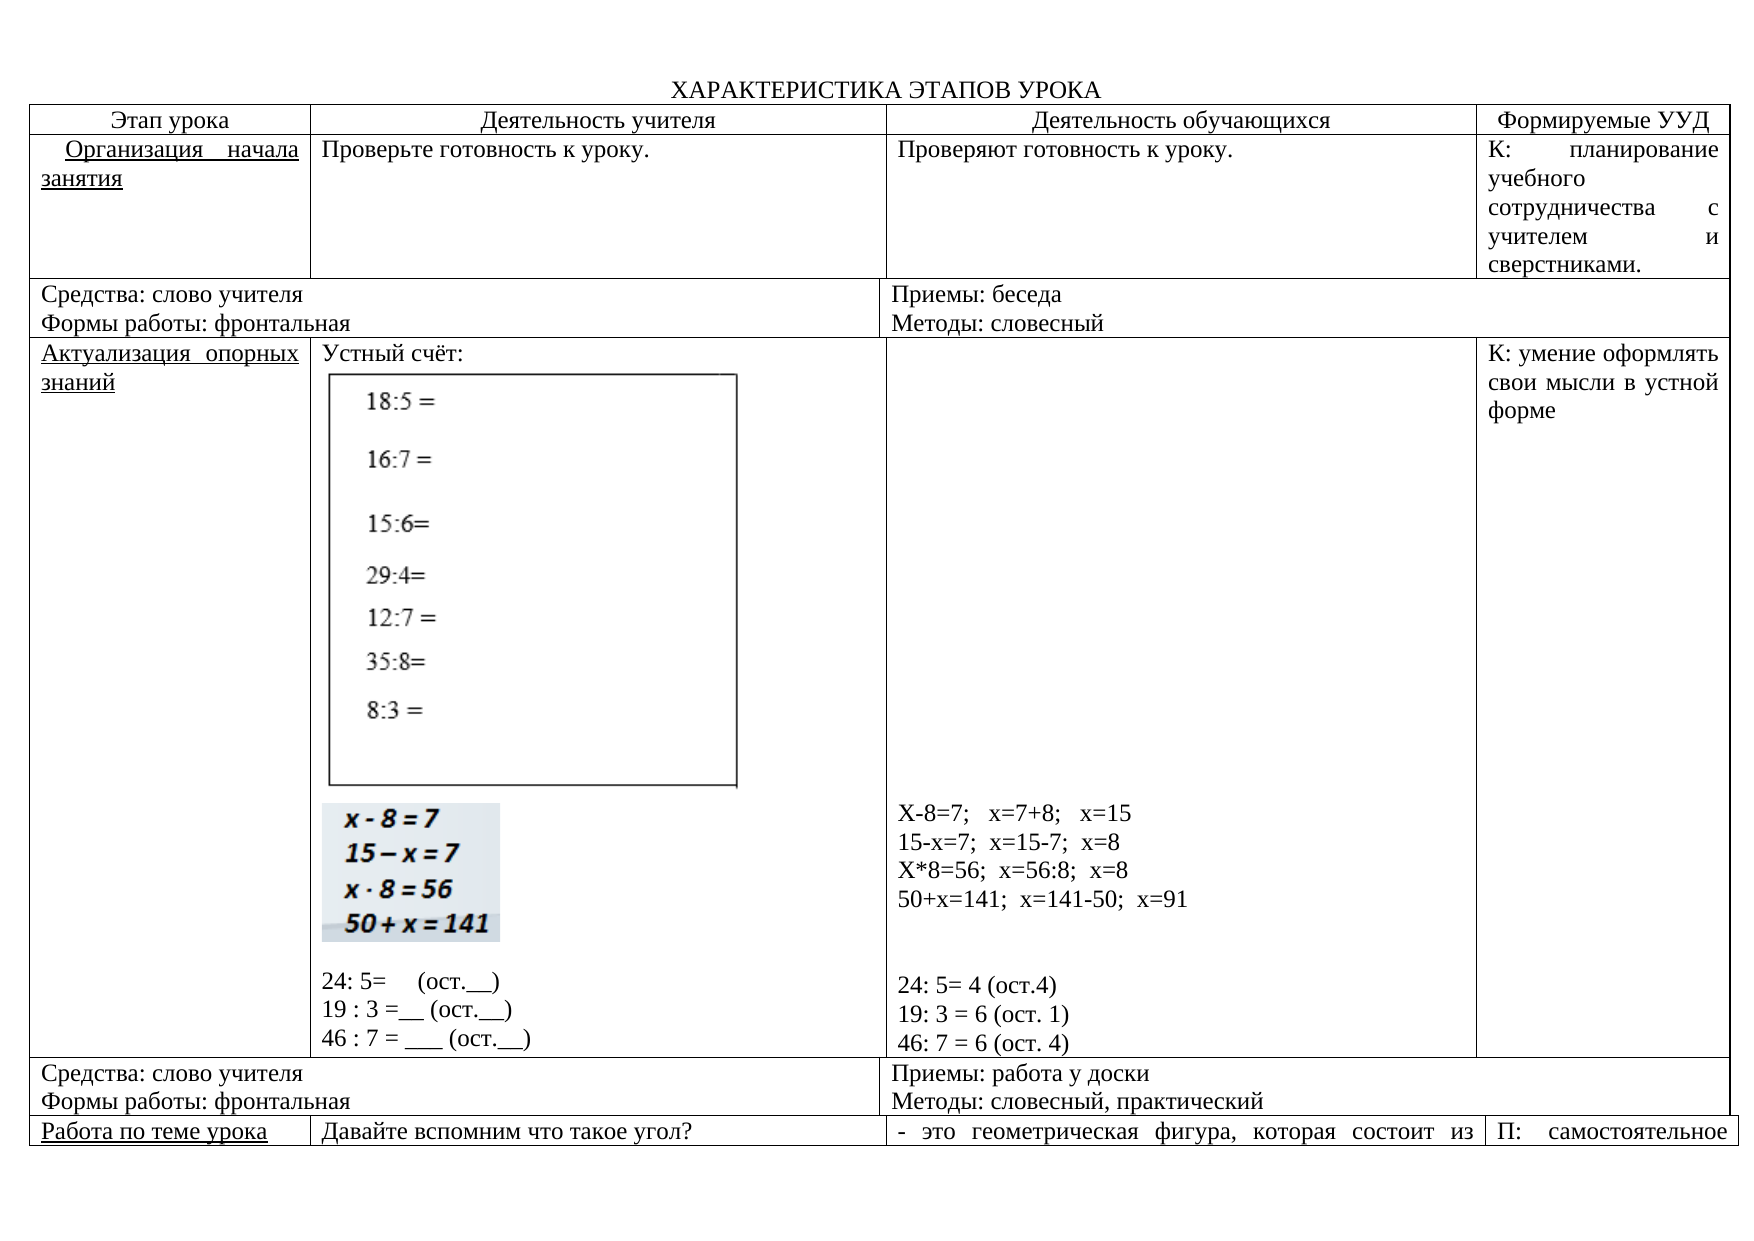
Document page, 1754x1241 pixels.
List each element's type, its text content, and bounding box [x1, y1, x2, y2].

picture [321, 366, 752, 794]
table_cell Средства: слово учителя Формы работы: фронтальная [30, 1058, 879, 1115]
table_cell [311, 1116, 886, 1145]
table_cell Устный счёт: 24: 5= (ост.__) 19 : 3 =__ (ост.__) 46 : 7 = ___ (ост.__) [311, 338, 886, 1057]
text ХАРАКТЕРИСТИКА ЭТАПОВ УРОКА [44, 75, 1728, 104]
table_header Формируемые УУД [1477, 105, 1729, 133]
table_cell Средства: слово учителя Формы работы: фронтальная [30, 279, 879, 337]
table_cell Актуализация опорных знаний [30, 338, 310, 1057]
table_cell Приемы: беседа Методы: словесный [880, 279, 1729, 337]
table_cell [1486, 1116, 1738, 1145]
table_cell Проверьте готовность к уроку. [311, 135, 886, 278]
table_cell Х-8=7; х=7+8; х=15 15-х=7; х=15-7; х=8 Х*8=56; х=56:8; х=8 50+х=141; х=141-50; х=91 24: 5= 4 (ост.4) 19: 3 = 6 (ост. 1) 46: 7 = 6 (ост. 4) [887, 338, 1476, 1057]
table_cell К: умение оформлять свои мысли в устной форме [1477, 338, 1729, 1057]
picture [321, 803, 501, 942]
table_cell Организация начала занятия [30, 135, 310, 278]
table_header Деятельность учителя [311, 105, 886, 133]
table_header Этап урока [30, 105, 310, 133]
table_cell К: планирование учебного сотрудничества с учителем и сверстниками. [1477, 135, 1729, 278]
table_cell Приемы: работа у доски Методы: словесный, практический [880, 1058, 1729, 1115]
table_header Деятельность обучающихся [887, 105, 1476, 133]
table_cell Проверяют готовность к уроку. [887, 135, 1476, 278]
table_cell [30, 1116, 310, 1145]
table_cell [887, 1116, 1485, 1145]
